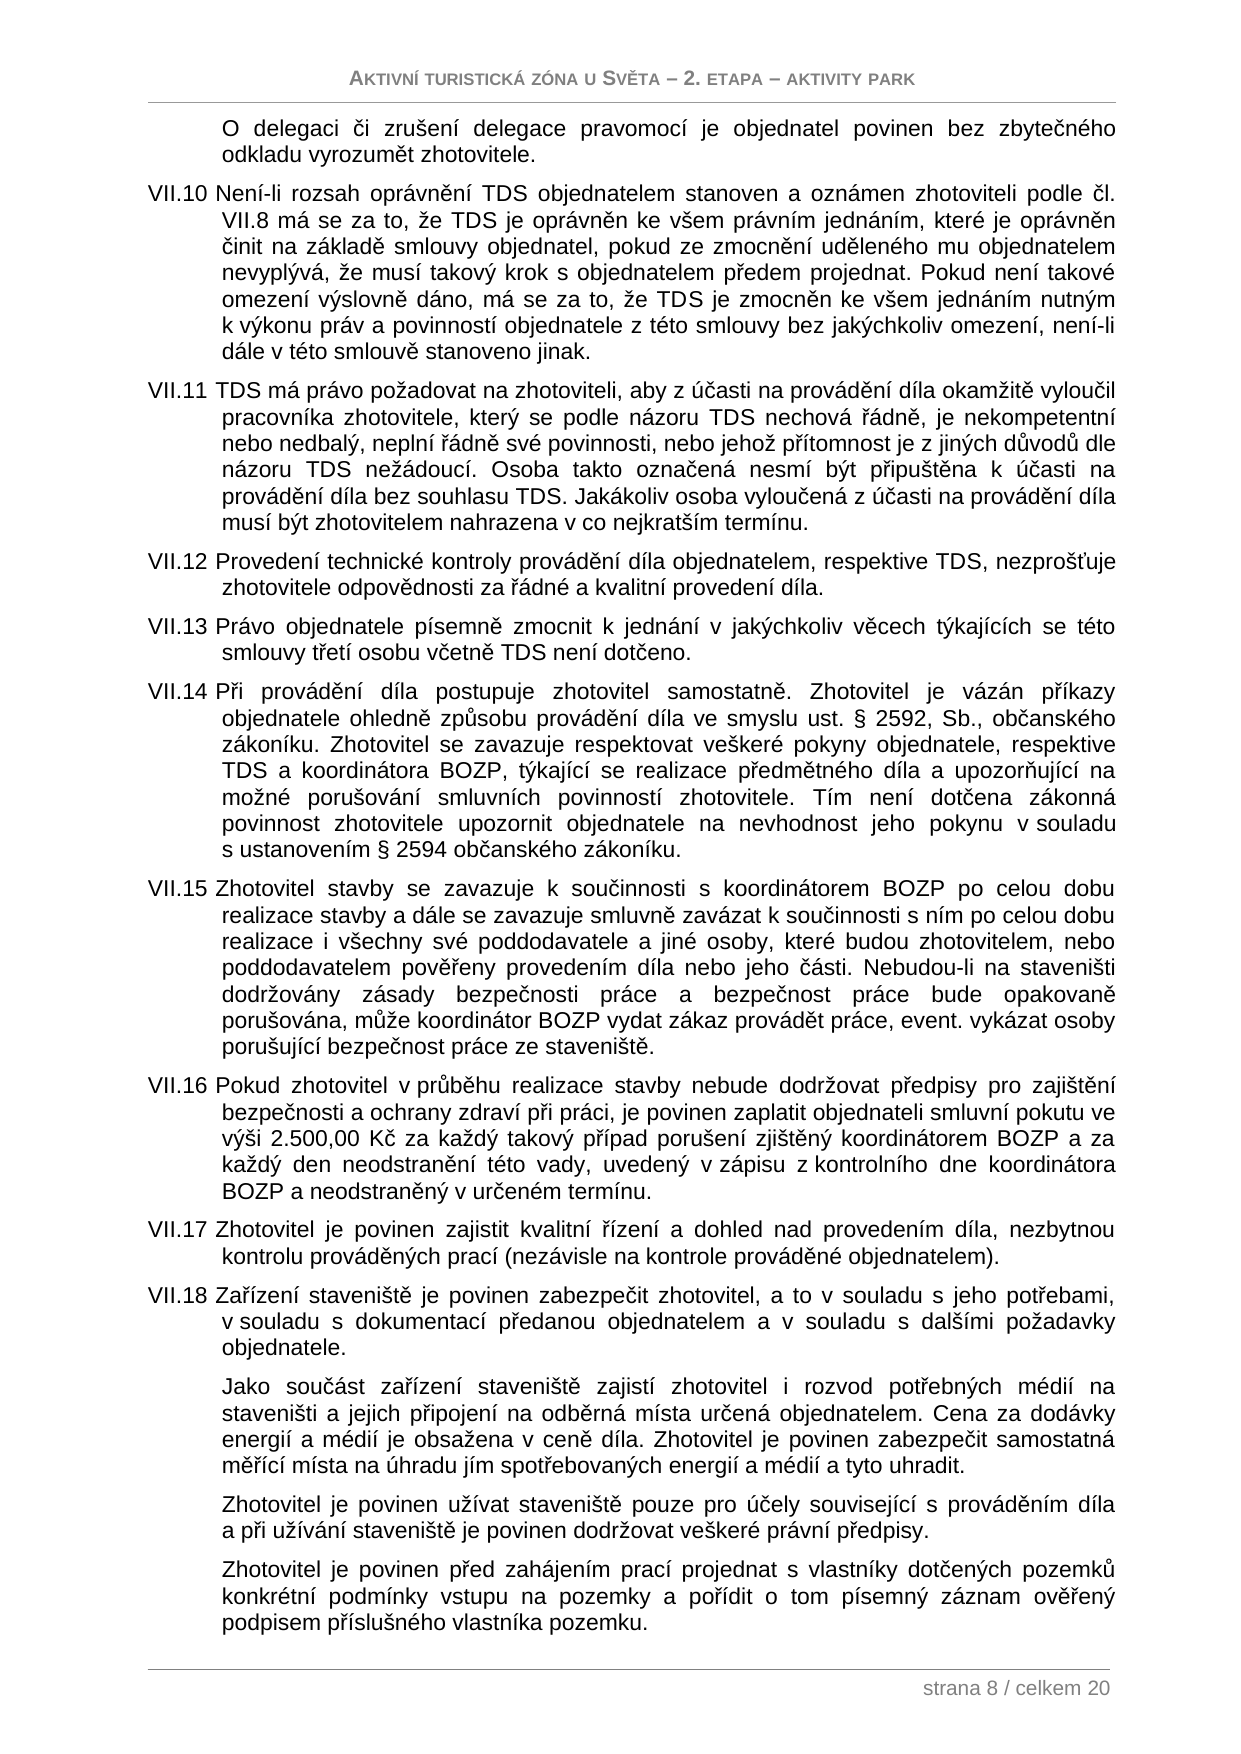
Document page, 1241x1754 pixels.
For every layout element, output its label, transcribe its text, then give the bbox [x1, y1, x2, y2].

list Zhotovitel stavby se zavazuje k součinnosti s koordinátorem BOZP po celou dobu realizace stavby a dále se zavazuje smluvně zavázat k součinnosti s ním po celou dobu realizace i všechny své poddodavatele a jiné osoby, které budou zhotovitelem, nebo poddodavatelem pověřeny provedením díla nebo jeho části. Nebudou-li na staveništi dodržovány zásady bezpečnosti práce a bezpečnost práce bude opakovaně porušována, může koordinátor BOZP vydat zákaz provádět práce, event. vykázat osoby porušující bezpečnost práce ze staveniště. [148, 875, 1116, 1060]
text Jako součást zařízení staveniště zajistí zhotovitel i rozvod potřebných médií na staveništi a jejich připojení na odběrná místa určená objednatelem. Cena za dodávky energií a médií je obsažena v ceně díla. Zhotovitel je povinen zabezpečit samostatná měřící místa na úhradu jím spotřebovaných energií a médií a tyto uhradit. [222, 1373, 1116, 1479]
list TDS má právo požadovat na zhotoviteli, aby z účasti na provádění díla okamžitě vyloučil pracovníka zhotovitele, který se podle názoru TDS nechová řádně, je nekompetentní nebo nedbalý, neplní řádně své povinnosti, nebo jehož přítomnost je z jiných důvodů dle názoru TDS nežádoucí. Osoba takto označená nesmí být připuštěna k účasti na provádění díla bez souhlasu TDS. Jakákoliv osoba vyloučená z účasti na provádění díla musí být zhotovitelem nahrazena v co nejkratším termínu. [148, 377, 1116, 535]
list Zhotovitel je povinen zajistit kvalitní řízení a dohled nad provedením díla, nezbytnou kontrolu prováděných prací (nezávisle na kontrole prováděné objednatelem). [148, 1216, 1116, 1269]
list Není-li rozsah oprávnění TDS objednatelem stanoven a oznámen zhotoviteli podle čl. VII.8 má se za to, že TDS je oprávněn ke všem právním jednáním, které je oprávněn činit na základě smlouvy objednatel, pokud ze zmocnění uděleného mu objednatelem nevyplývá, že musí takový krok s objednatelem předem projednat. Pokud není takové omezení výslovně dáno, má se za to, že TDS je zmocněn ke všem jednáním nutným k výkonu práv a povinností objednatele z této smlouvy bez jakýchkoliv omezení, není-li dále v této smlouvě stanoveno jinak. [148, 180, 1116, 365]
list Právo objednatele písemně zmocnit k jednání v jakýchkoliv věcech týkajících se této smlouvy třetí osobu včetně TDS není dotčeno. [148, 613, 1116, 666]
list Pokud zhotovitel v průběhu realizace stavby nebude dodržovat předpisy pro zajištění bezpečnosti a ochrany zdraví při práci, je povinen zaplatit objednateli smluvní pokutu ve výši 2.500,00 Kč za každý takový případ porušení zjištěný koordinátorem BOZP a za každý den neodstranění této vady, uvedený v zápisu z kontrolního dne koordinátora BOZP a neodstraněný v určeném termínu. [148, 1072, 1116, 1204]
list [148, 115, 1116, 168]
list Zařízení staveniště je povinen zabezpečit zhotovitel, a to v souladu s jeho potřebami, v souladu s dokumentací předanou objednatelem a v souladu s dalšími požadavky objednatele. [148, 1282, 1116, 1361]
text Zhotovitel je povinen užívat staveniště pouze pro účely související s prováděním díla a při užívání staveniště je povinen dodržovat veškeré právní předpisy. [222, 1491, 1116, 1544]
text Zhotovitel je povinen před zahájením prací projednat s vlastníky dotčených pozemků konkrétní podmínky vstupu na pozemky a pořídit o tom písemný záznam ověřený podpisem příslušného vlastníka pozemku. [222, 1556, 1116, 1635]
list Provedení technické kontroly provádění díla objednatelem, respektive TDS, nezprošťuje zhotovitele odpovědnosti za řádné a kvalitní provedení díla. [148, 548, 1116, 601]
list Při provádění díla postupuje zhotovitel samostatně. Zhotovitel je vázán příkazy objednatele ohledně způsobu provádění díla ve smyslu ust. § 2592, Sb., občanského zákoníku. Zhotovitel se zavazuje respektovat veškeré pokyny objednatele, respektive TDS a koordinátora BOZP, týkající se realizace předmětného díla a upozorňující na možné porušování smluvních povinností zhotovitele. Tím není dotčena zákonná povinnost zhotovitele upozornit objednatele na nevhodnost jeho pokynu v souladu s ustanovením § 2594 občanského zákoníku. [148, 678, 1116, 863]
